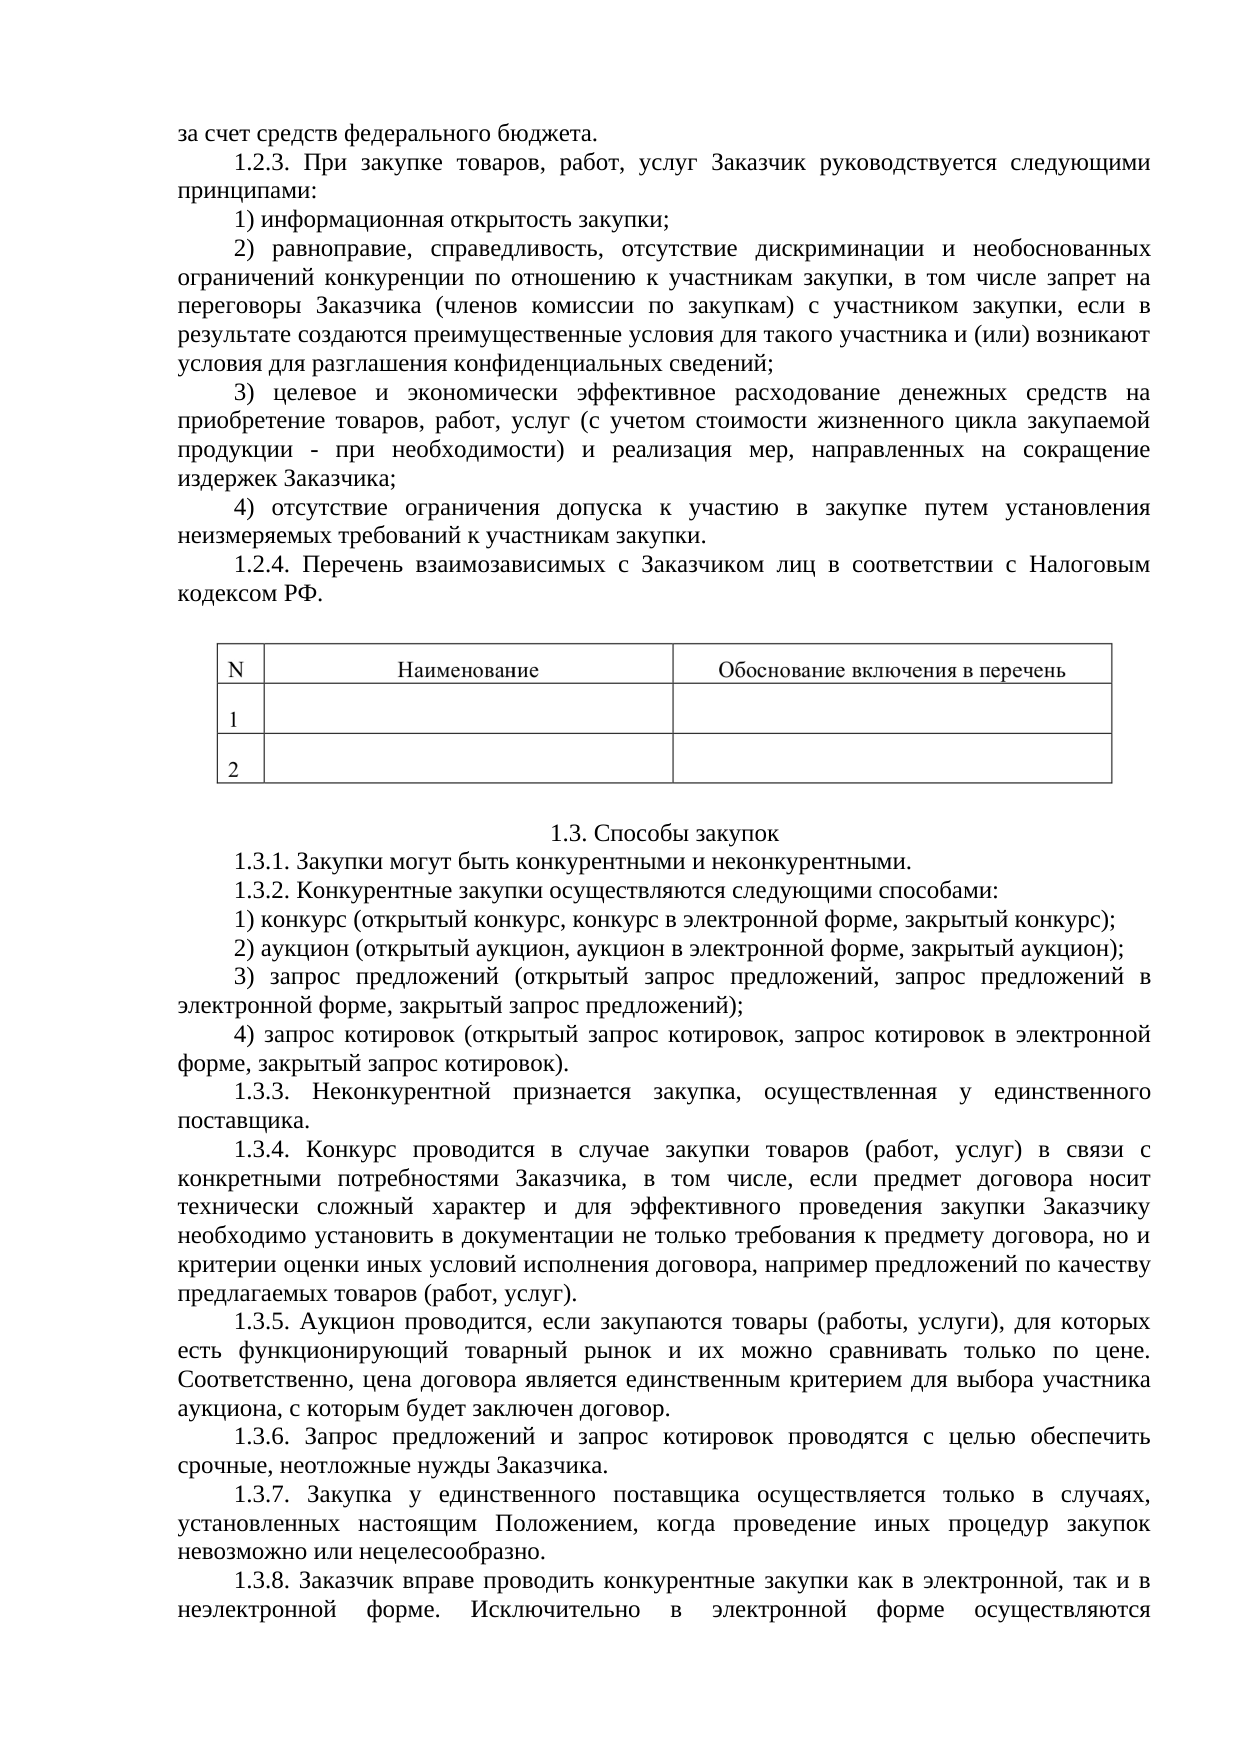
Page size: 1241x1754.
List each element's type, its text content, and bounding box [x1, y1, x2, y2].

text 4) запрос котировок (открытый запрос котировок, запрос котировок в электронной форме, закрытый запрос котировок). [177, 1019, 1152, 1076]
text 3) целевое и экономически эффективное расходование денежных средств на приобретение товаров, работ, услуг (с учетом стоимости жизненного цикла закупаемой продукции - при необходимости) и реализация мер, направленных на сокращение издержек Заказчика; [177, 377, 1152, 492]
text 2) аукцион (открытый аукцион, аукцион в электронной форме, закрытый аукцион); [177, 933, 1152, 961]
text 1.3.7. Закупка у единственного поставщика осуществляется только в случаях, установленных настоящим Положением, когда проведение иных процедур закупок невозможно или нецелесообразно. [177, 1479, 1152, 1565]
text 1.3.6. Запрос предложений и запрос котировок проводятся с целью обеспечить срочные, неотложные нужды Заказчика. [177, 1421, 1152, 1479]
picture [210, 635, 1119, 789]
text 1.2.4. Перечень взаимозависимых с Заказчиком лиц в соответствии с Налоговым кодексом РФ. [177, 549, 1152, 607]
text 1.3.3. Неконкурентной признается закупка, осуществленная у единственного поставщика. [177, 1076, 1152, 1134]
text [177, 118, 1152, 147]
text 1.3.5. Аукцион проводится, если закупаются товары (работы, услуги), для которых есть функционирующий товарный рынок и их можно сравнивать только по цене. Соответственно, цена договора является единственным критерием для выбора участника аукциона, с которым будет заключен договор. [177, 1306, 1152, 1421]
text 1.3. Способы закупок [177, 818, 1152, 846]
text 3) запрос предложений (открытый запрос предложений, запрос предложений в электронной форме, закрытый запрос предложений); [177, 961, 1152, 1019]
text 2) равноправие, справедливость, отсутствие дискриминации и необоснованных ограничений конкуренции по отношению к участникам закупки, в том числе запрет на переговоры Заказчика (членов комиссии по закупкам) с участником закупки, если в результате создаются преимущественные условия для такого участника и (или) возникают условия для разглашения конфиденциальных сведений; [177, 233, 1152, 377]
text 1.3.1. Закупки могут быть конкурентными и неконкурентными. [177, 846, 1152, 875]
text 1) конкурс (открытый конкурс, конкурс в электронной форме, закрытый конкурс); [177, 904, 1152, 933]
text 1.3.2. Конкурентные закупки осуществляются следующими способами: [177, 875, 1152, 904]
text 4) отсутствие ограничения допуска к участию в закупке путем установления неизмеряемых требований к участникам закупки. [177, 492, 1152, 549]
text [177, 1565, 1152, 1623]
text 1) информационная открытость закупки; [177, 204, 1152, 233]
text 1.3.4. Конкурс проводится в случае закупки товаров (работ, услуг) в связи с конкретными потребностями Заказчика, в том числе, если предмет договора носит технически сложный характер и для эффективного проведения закупки Заказчику необходимо установить в документации не только требования к предмету договора, но и критерии оценки иных условий исполнения договора, например предложений по качеству предлагаемых товаров (работ, услуг). [177, 1134, 1152, 1306]
text 1.2.3. При закупке товаров, работ, услуг Заказчик руководствуется следующими принципами: [177, 147, 1152, 204]
